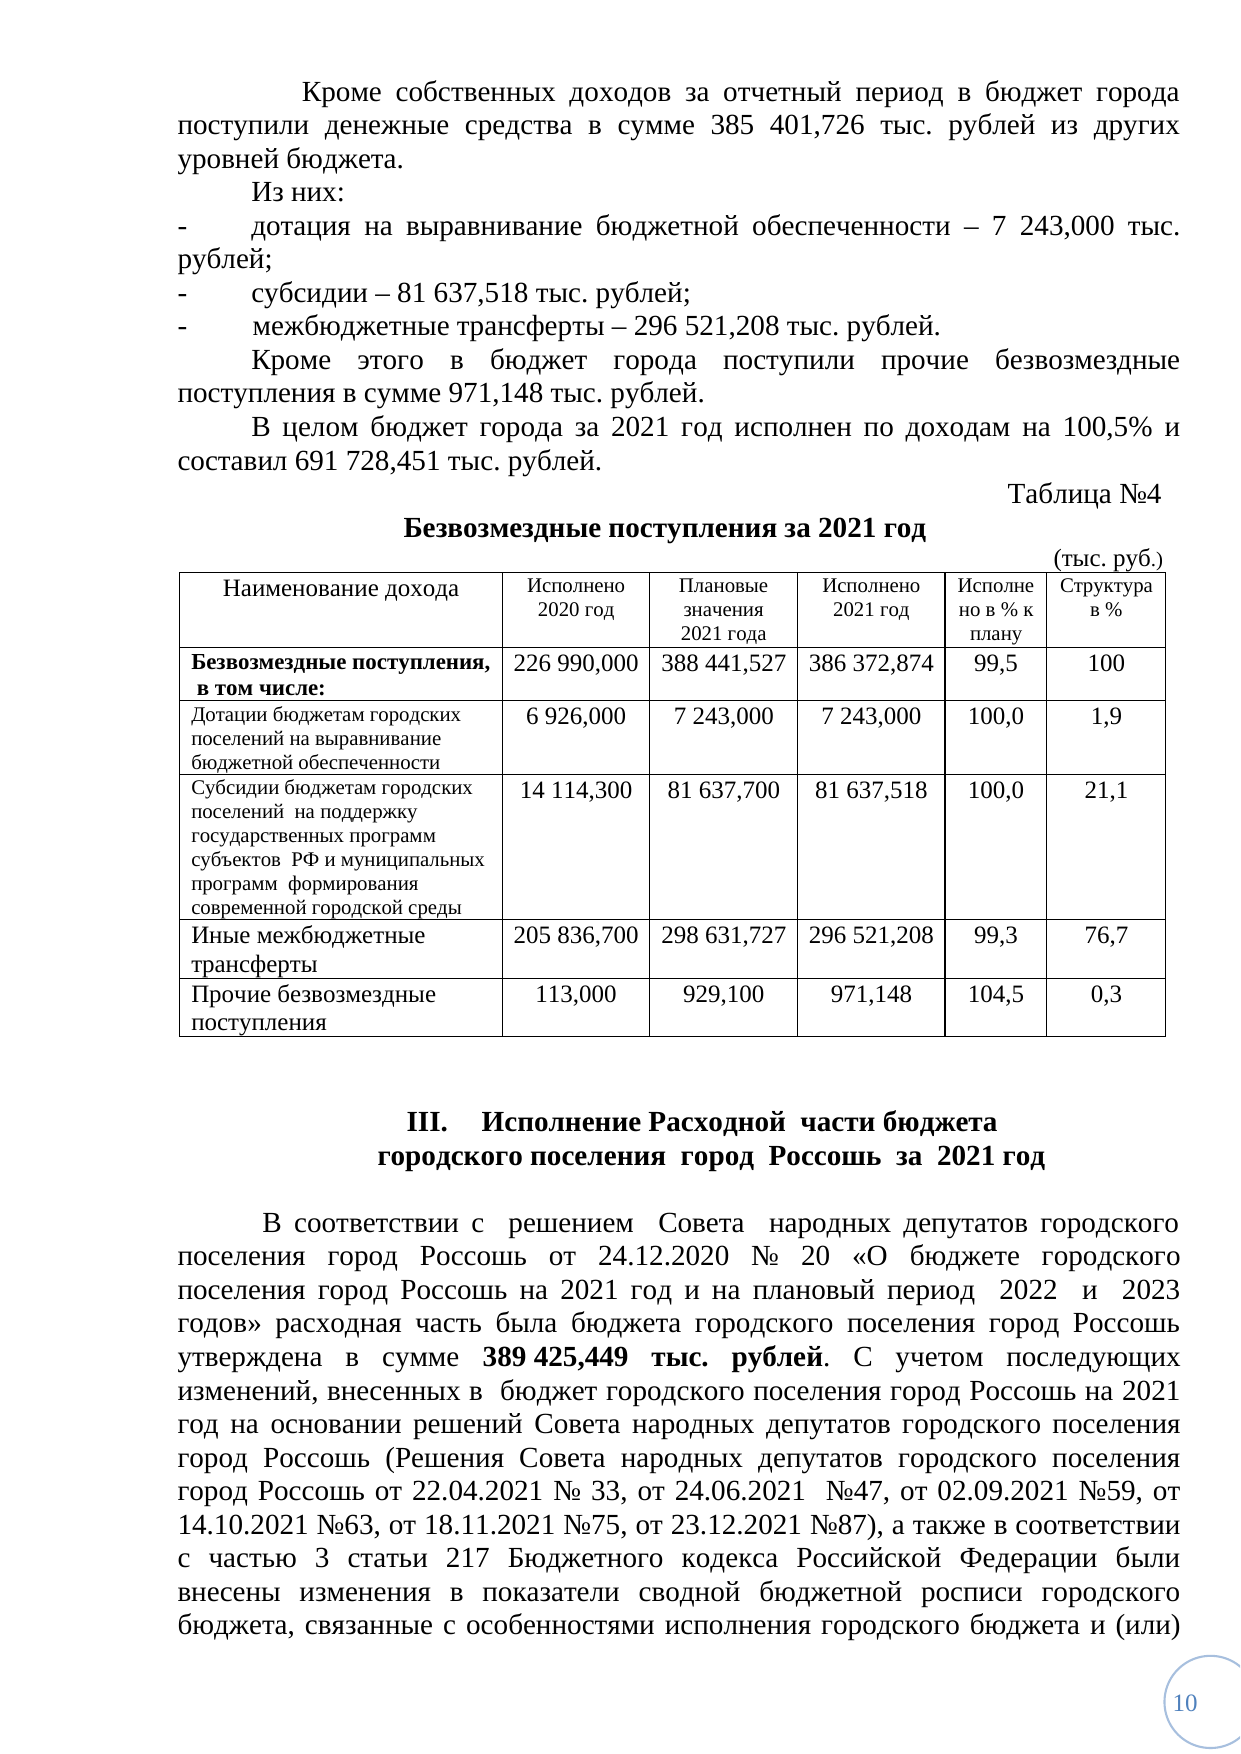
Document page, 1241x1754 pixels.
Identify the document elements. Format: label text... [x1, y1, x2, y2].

text Из них: [177, 174, 1181, 208]
table_cell 1,9 [1047, 701, 1165, 774]
table_cell 226 990,000 [503, 648, 649, 700]
table_cell Дотации бюджетам городских поселений на выравнивание бюджетной обеспеченности [180, 701, 502, 774]
text Кроме собственных доходов за отчетный период в бюджет города поступили денежные средства в сумме 385 401,726 тыс. рублей из других уровней бюджета. [177, 74, 1181, 174]
table_cell 6 926,000 [503, 701, 649, 774]
text - дотация на выравнивание бюджетной обеспеченности – 7 243,000 тыс. рублей; [177, 208, 1181, 275]
table_cell 76,7 [1047, 920, 1165, 978]
table_cell 929,100 [650, 979, 797, 1036]
table_cell 298 631,727 [650, 920, 797, 978]
table_header Плановые значения 2021 года [650, 573, 797, 647]
text Таблица №4 [177, 476, 1181, 510]
table_header Исполнено 2020 год [503, 573, 649, 647]
text - межбюджетные трансферты – 296 521,208 тыс. рублей. [177, 308, 1181, 342]
table_cell 7 243,000 [798, 701, 944, 774]
table_cell Иные межбюджетные трансферты [180, 920, 502, 978]
text - субсидии – 81 637,518 тыс. рублей; [177, 275, 1181, 308]
table_cell 388 441,527 [650, 648, 797, 700]
table_cell 104,5 [946, 979, 1046, 1036]
table_cell 386 372,874 [798, 648, 944, 700]
table_cell 100,0 [946, 701, 1046, 774]
list Исполнение Расходной части бюджета [222, 1104, 1181, 1138]
table_cell Прочие безвозмездные поступления [180, 979, 502, 1036]
table_header Исполнено в % к плану [946, 573, 1046, 647]
table_header Наименование дохода [180, 573, 502, 647]
table_cell 99,5 [946, 648, 1046, 700]
table_cell 81 637,700 [650, 775, 797, 919]
table_cell 100 [1047, 648, 1165, 700]
table_cell Безвозмездные поступления, в том числе: [180, 648, 502, 700]
table_cell 0,3 [1047, 979, 1165, 1036]
table_cell 81 637,518 [798, 775, 944, 919]
text В целом бюджет города за 2021 год исполнен по доходам на 100,5% и составил 691 728,451 тыс. рублей. [177, 409, 1181, 476]
table_cell 100,0 [946, 775, 1046, 919]
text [177, 1205, 1181, 1641]
table_header Исполнено 2021 год [798, 573, 944, 647]
table_cell 296 521,208 [798, 920, 944, 978]
text Кроме этого в бюджет города поступили прочие безвозмездные поступления в сумме 971,148 тыс. рублей. [177, 342, 1181, 409]
table_cell 113,000 [503, 979, 649, 1036]
table_header Структура в % [1047, 573, 1165, 647]
text Безвозмездные поступления за 2021 год [177, 510, 1181, 543]
table_cell 971,148 [798, 979, 944, 1036]
table_cell 205 836,700 [503, 920, 649, 978]
text городского поселения город Россошь за 2021 год [290, 1138, 1181, 1171]
table_cell 14 114,300 [503, 775, 649, 919]
text (тыс. руб.) [177, 543, 1181, 572]
table_cell 7 243,000 [650, 701, 797, 774]
table_cell 21,1 [1047, 775, 1165, 919]
table_cell 99,3 [946, 920, 1046, 978]
table_cell Субсидии бюджетам городских поселений на поддержку государственных программ субъектов РФ и муниципальных программ формирования современной городской среды [180, 775, 502, 919]
